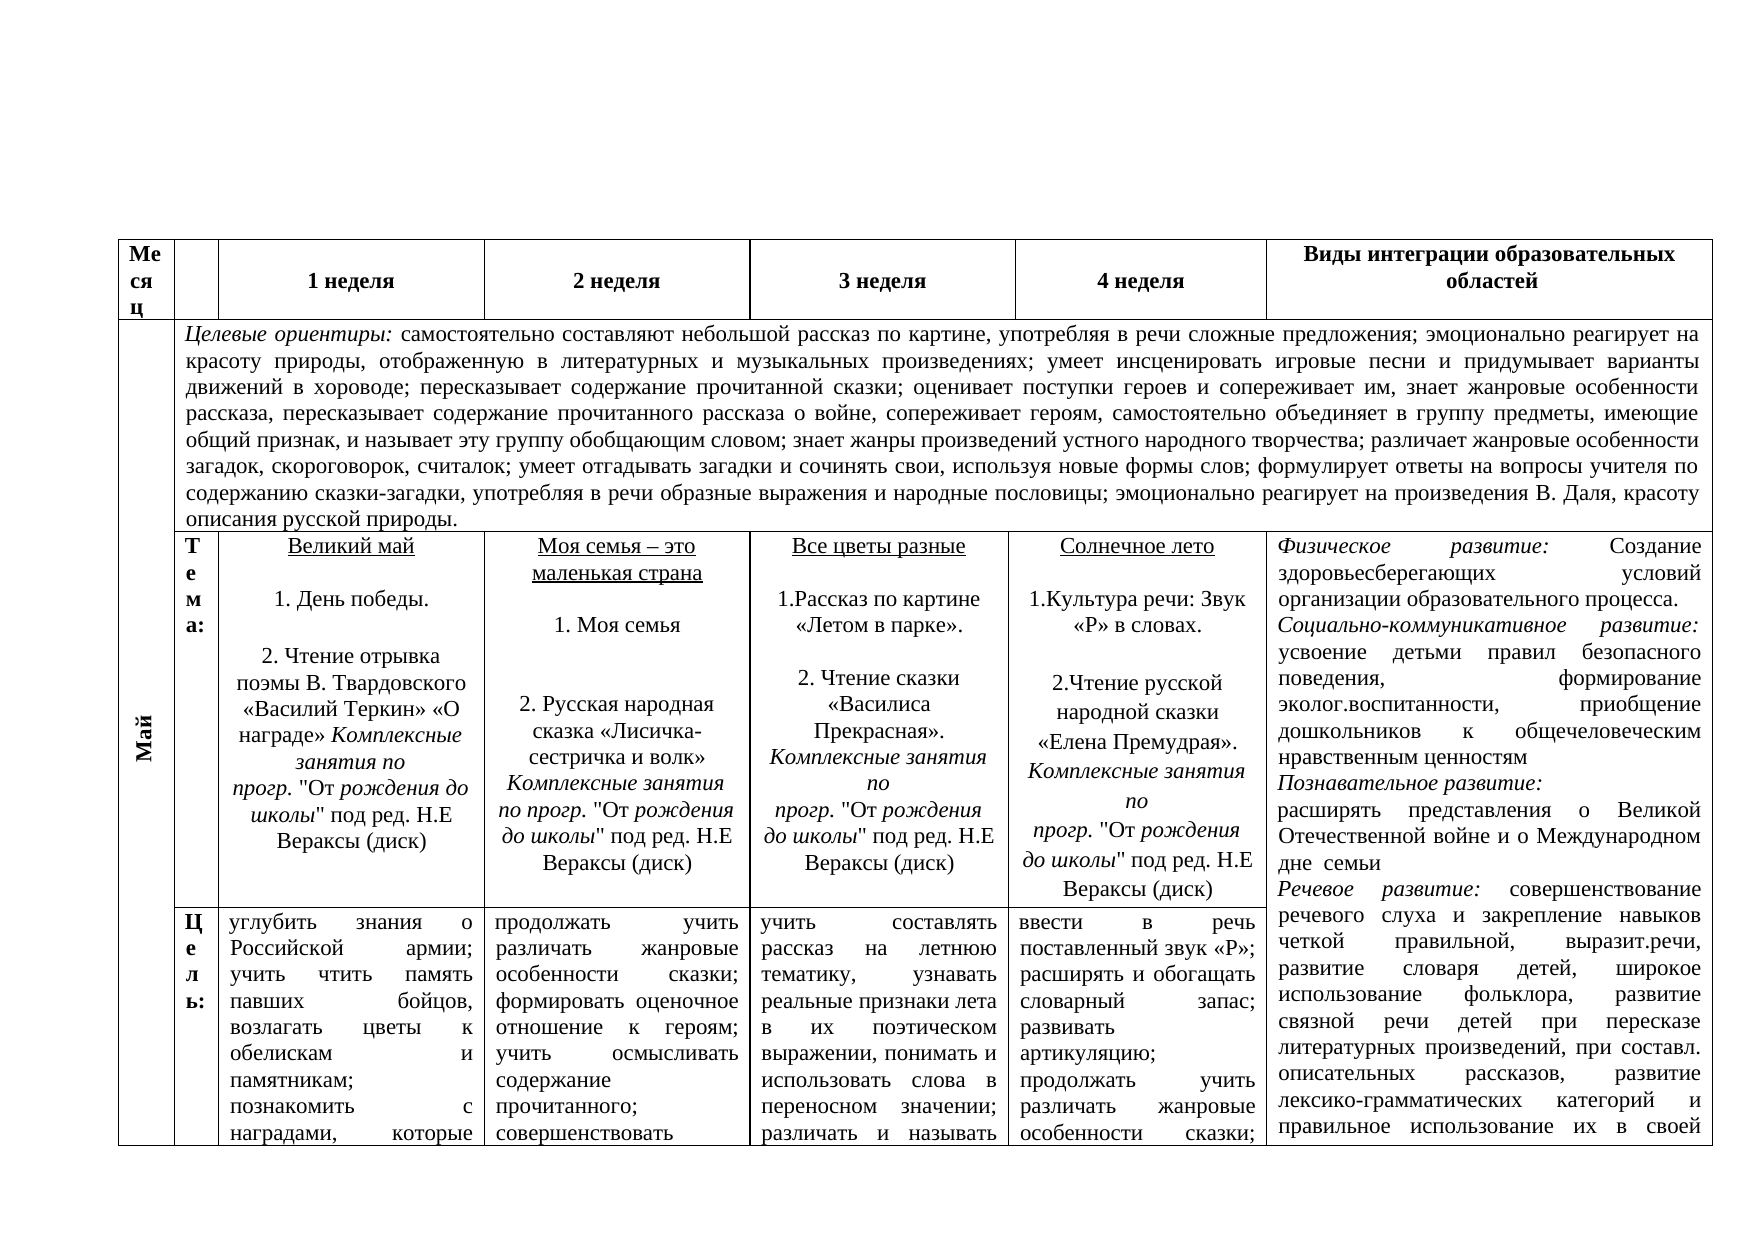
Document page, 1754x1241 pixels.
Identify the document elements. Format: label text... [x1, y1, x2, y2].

table_header 3 неделя [751, 240, 1015, 319]
table_header Виды интеграции образовательных областей [1267, 240, 1712, 319]
table_cell Великий май 1. День победы. 2. Чтение отрывка поэмы В. Твардовского «Василий Теркин» «О награде» Комплексные занятия по прогр. "От рождения до школы" под ред. Н.Е Вераксы (диск) [219, 532, 484, 907]
table_header Месяц [119, 240, 174, 319]
table_header 2 неделя [485, 240, 749, 319]
table_cell Моя семья – это маленькая страна 1. Моя семья 2. Русская народная сказка «Лисичка-сестричка и волк» Комплексные занятия по прогр. "От рождения до школы" под ред. Н.Е Вераксы (диск) [485, 532, 749, 907]
table_cell Целевые ориентиры: самостоятельно составляют небольшой рассказ по картине, употребляя в речи сложные предложения; эмоционально реагирует на красоту природы, отображенную в литературных и музыкальных произведениях; умеет инсценировать игровые песни и придумывает варианты движений в хороводе; пересказывает содержание прочитанной сказки; оценивает поступки героев и сопереживает им, знает жанровые особенности рассказа, пересказывает содержание прочитанного рассказа о войне, сопереживает героям, самостоятельно объединяет в группу предметы, имеющие общий признак, и называет эту группу обобщающим словом; знает жанры произведений устного народного творчества; различает жанровые особенности загадок, скороговорок, считалок; умеет отгадывать загадки и сочинять свои, используя новые формы слов; формулирует ответы на вопросы учителя по содержанию сказки-загадки, употребляя в речи образные выражения и народные пословицы; эмоционально реагирует на произведения В. Даля, красоту описания русской природы. [175, 320, 1712, 531]
table_cell Тема: [175, 532, 218, 907]
table_header 1 неделя [219, 240, 484, 319]
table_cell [219, 908, 484, 1145]
table_cell Все цветы разные 1.Рассказ по картине «Летом в парке». 2. Чтение сказки «Василиса Прекрасная». Комплексные занятия по прогр. "От рождения до школы" под ред. Н.Е Вераксы (диск) [751, 532, 1008, 907]
table_cell Май [119, 320, 174, 1145]
table_header 4 неделя [1016, 240, 1266, 319]
table_cell Цель: [175, 908, 218, 1145]
table_header [175, 240, 218, 319]
table_cell Солнечное лето 1.Культура речи: Звук «Р» в словах. 2.Чтение русской народной сказки «Елена Премудрая». Комплексные занятия по прогр. "От рождения до школы" под ред. Н.Е Вераксы (диск) [1009, 532, 1266, 907]
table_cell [751, 908, 1008, 1145]
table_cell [1009, 908, 1266, 1145]
table_cell Физическое развитие: Создание здоровьесберегающих условий организации образовательного процесса. Социально-коммуникативное развитие: усвоение детьми правил безопасного поведения, формирование эколог.воспитанности, приобщение дошкольников к общечеловеческим нравственным ценностям Познавательное развитие: расширять представления о Великой Отечественной войне и о Международном дне семьи Речевое развитие: совершенствование речевого слуха и закрепление навыков четкой правильной, выразит.речи, развитие словаря детей, широкое использование фольклора, развитие связной речи детей при пересказе литературных произведений, при составл. описательных рассказов, развитие лексико-грамматических категорий и правильное использование их в своей речи. Художественно-эстетическое развитие: Овладение навыками нетрадиционных способов рисования, формирование элементарных приемов взаимодействия с гуашью, развитие активного восприятия музыки посредством музыкально фольклора, приобщение дошкольников к художественной литературе через ежедневное чтение художественных произведений. [1267, 532, 1712, 1145]
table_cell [485, 908, 749, 1145]
